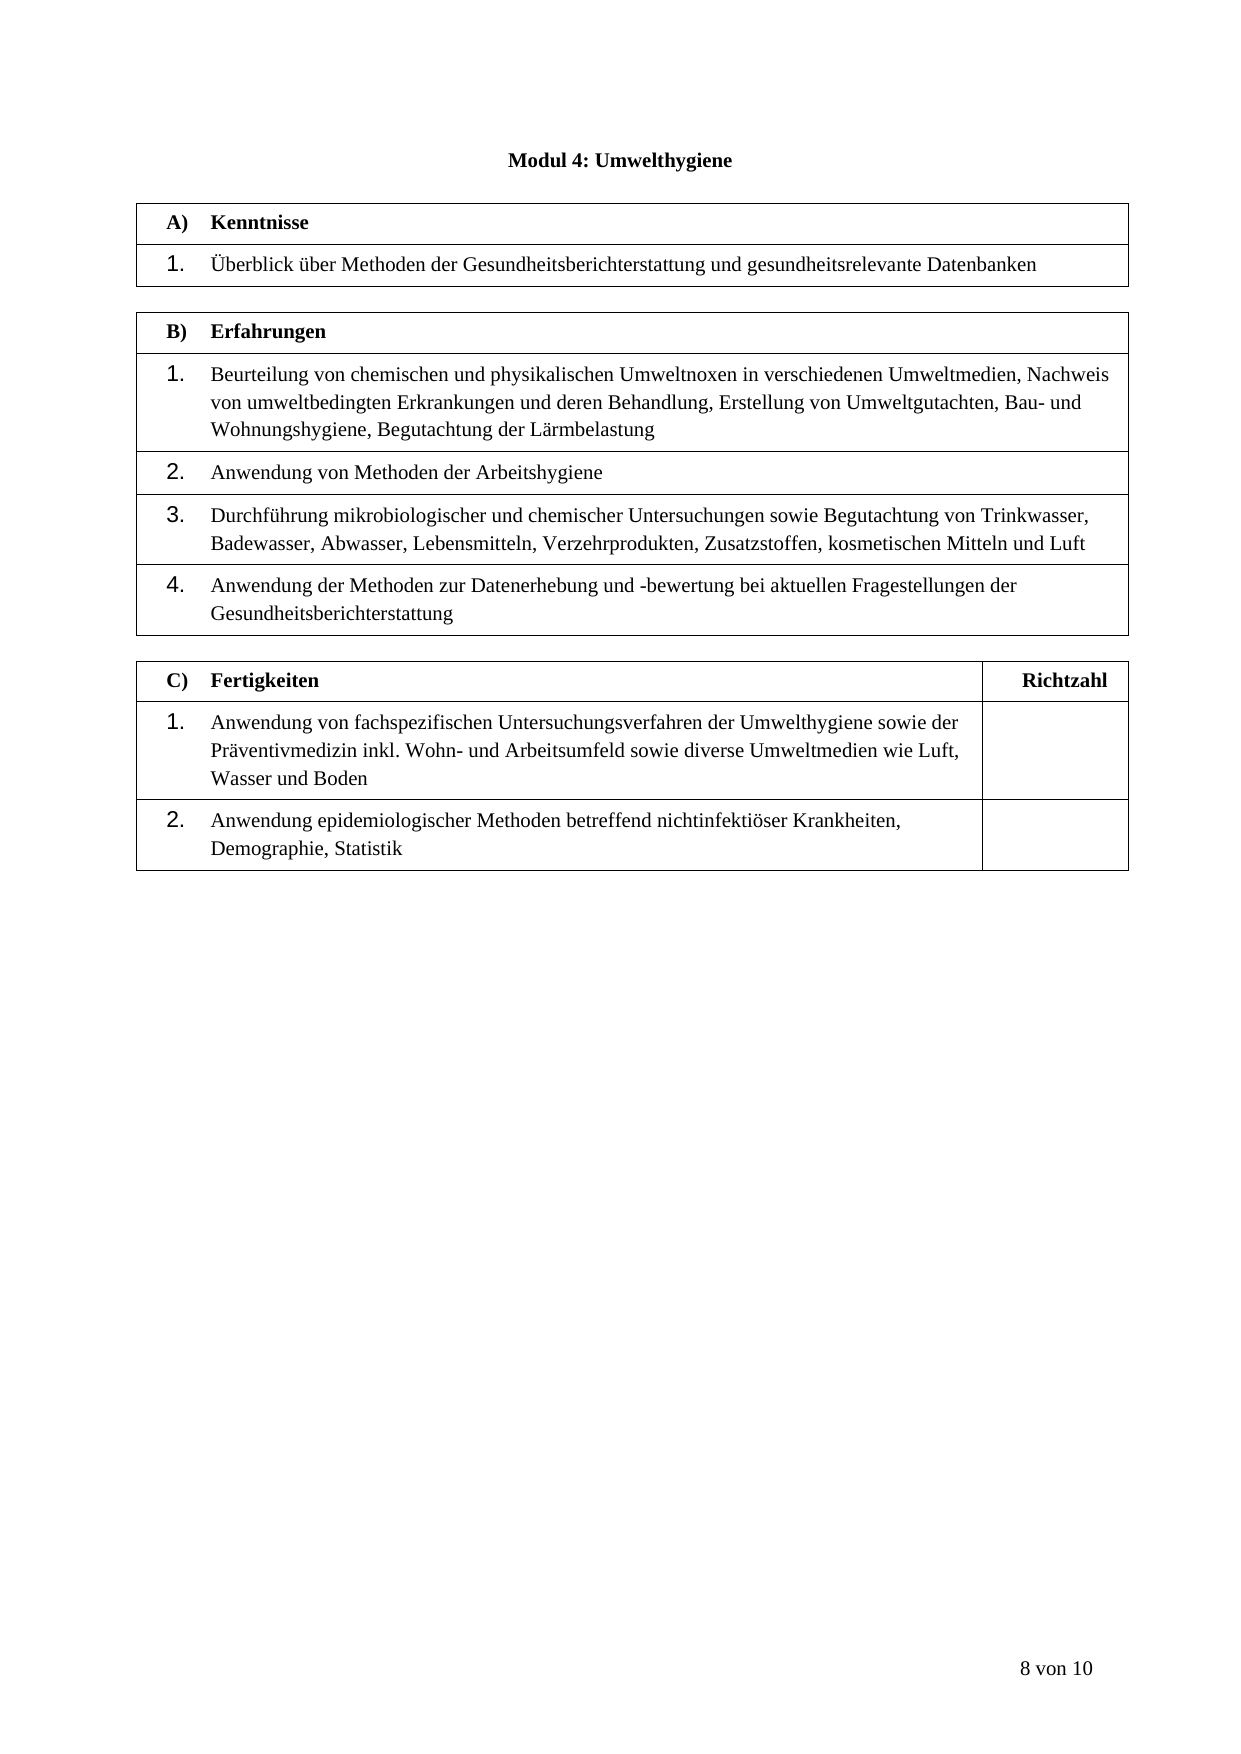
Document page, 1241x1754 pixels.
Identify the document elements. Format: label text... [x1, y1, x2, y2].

text Modul 4: Umwelthygiene [148, 148, 1092, 172]
table_cell Anwendung der Methoden zur Datenerhebung und -bewertung bei aktuellen Fragestellungen der Gesundheitsberichterstattung [137, 565, 1128, 634]
table_cell [983, 702, 1128, 799]
table_cell Beurteilung von chemischen und physikalischen Umweltnoxen in verschiedenen Umweltmedien, Nachweis von umweltbedingten Erkrankungen und deren Behandlung, Erstellung von Umweltgutachten, Bau- und Wohnungshygiene, Begutachtung der Lärmbelastung [137, 354, 1128, 451]
table_header Richtzahl [983, 662, 1128, 701]
table_cell Durchführung mikrobiologischer und chemischer Untersuchungen sowie Begutachtung von Trinkwasser, Badewasser, Abwasser, Lebensmitteln, Verzehrprodukten, Zusatzstoffen, kosmetischen Mitteln und Luft [137, 495, 1128, 564]
table_cell Anwendung von fachspezifischen Untersuchungsverfahren der Umwelthygiene sowie der Präventivmedizin inkl. Wohn- und Arbeitsumfeld sowie diverse Umweltmedien wie Luft, Wasser und Boden [137, 702, 982, 799]
table_cell Überblick über Methoden der Gesundheitsberichterstattung und gesundheitsrelevante Datenbanken [137, 245, 1128, 286]
table_header A) Kenntnisse [137, 204, 1128, 243]
table_cell Anwendung epidemiologischer Methoden betreffend nichtinfektiöser Krankheiten, Demographie, Statistik [137, 800, 982, 869]
table_header B) Erfahrungen [137, 313, 1128, 353]
table_cell Anwendung von Methoden der Arbeitshygiene [137, 452, 1128, 494]
table_header C) Fertigkeiten [137, 662, 982, 701]
table_cell [983, 800, 1128, 869]
